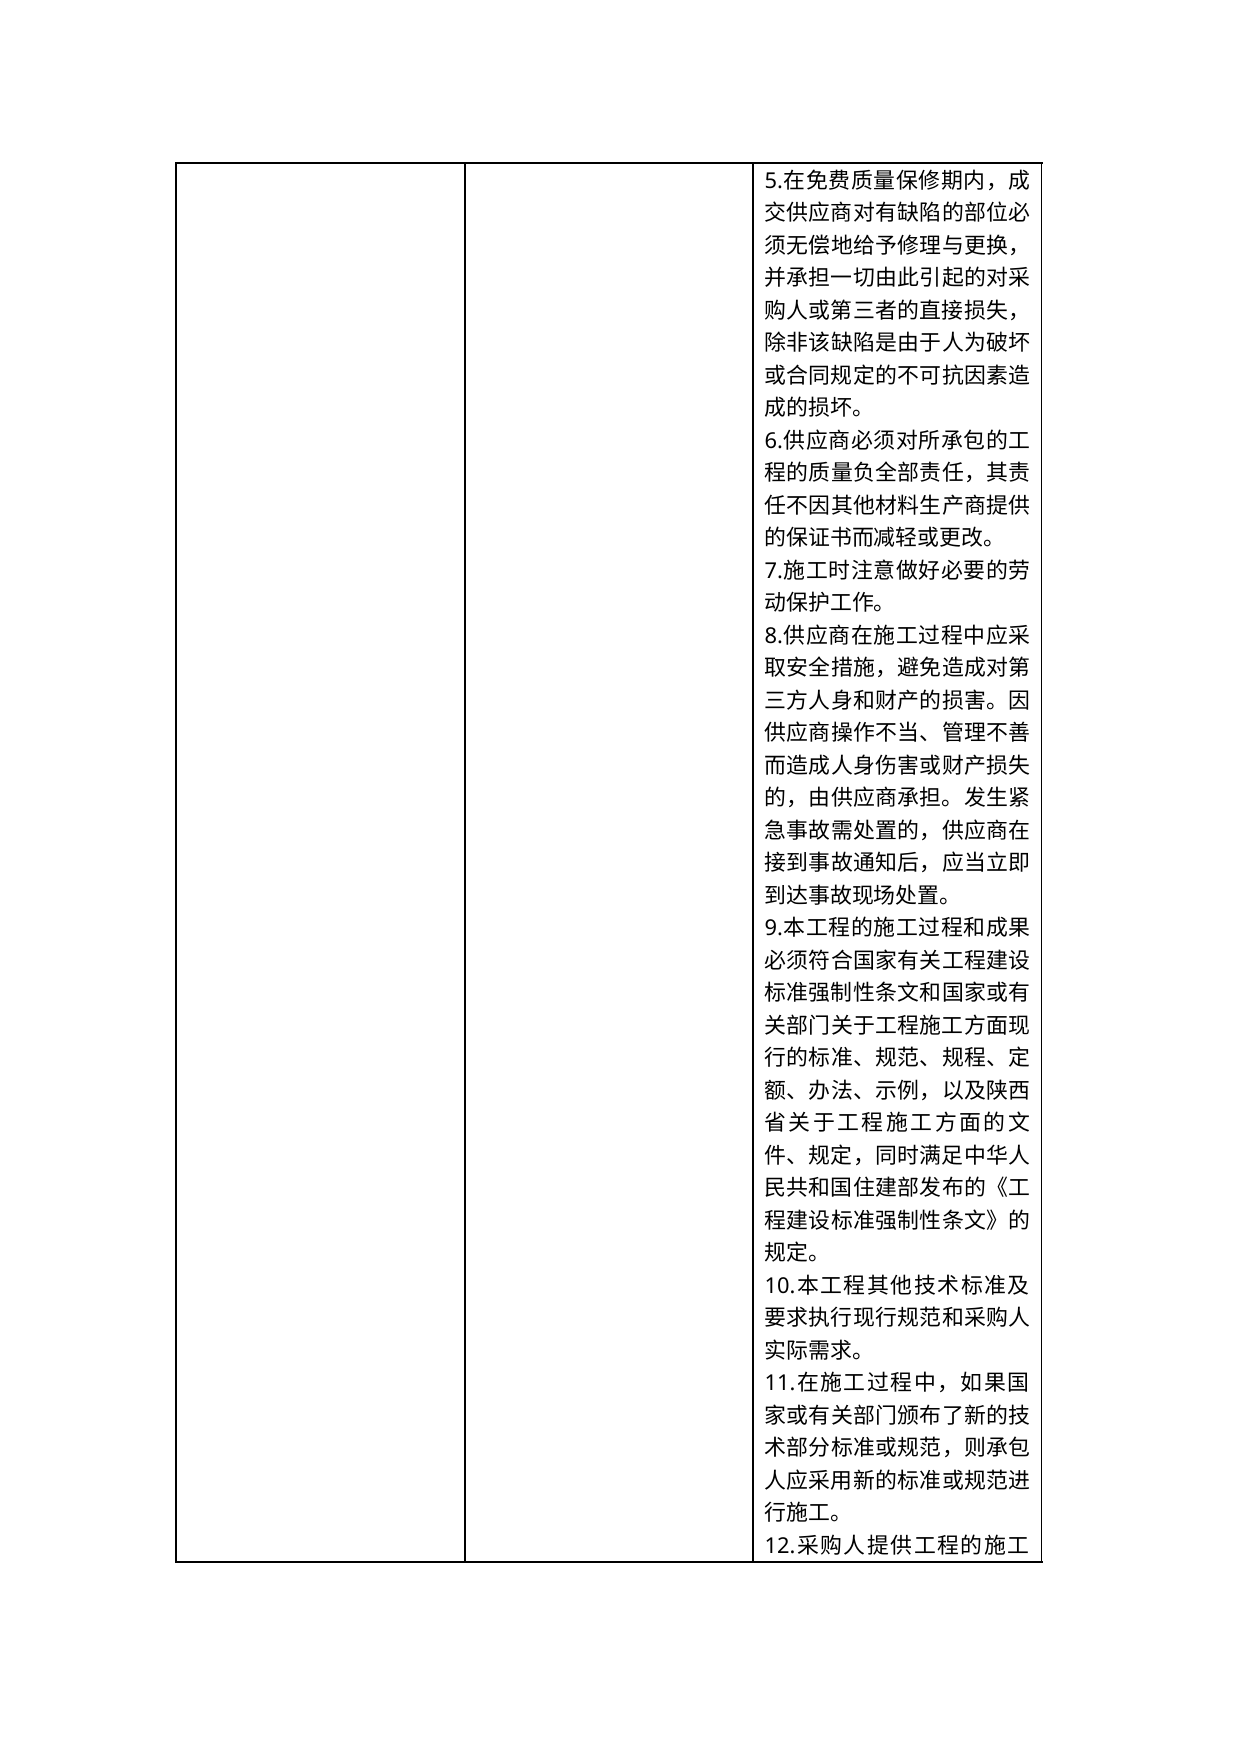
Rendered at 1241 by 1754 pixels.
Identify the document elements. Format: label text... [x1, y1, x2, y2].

table_cell [466, 164, 752, 1561]
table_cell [754, 164, 1041, 1561]
table_cell 1 [177, 164, 464, 1561]
